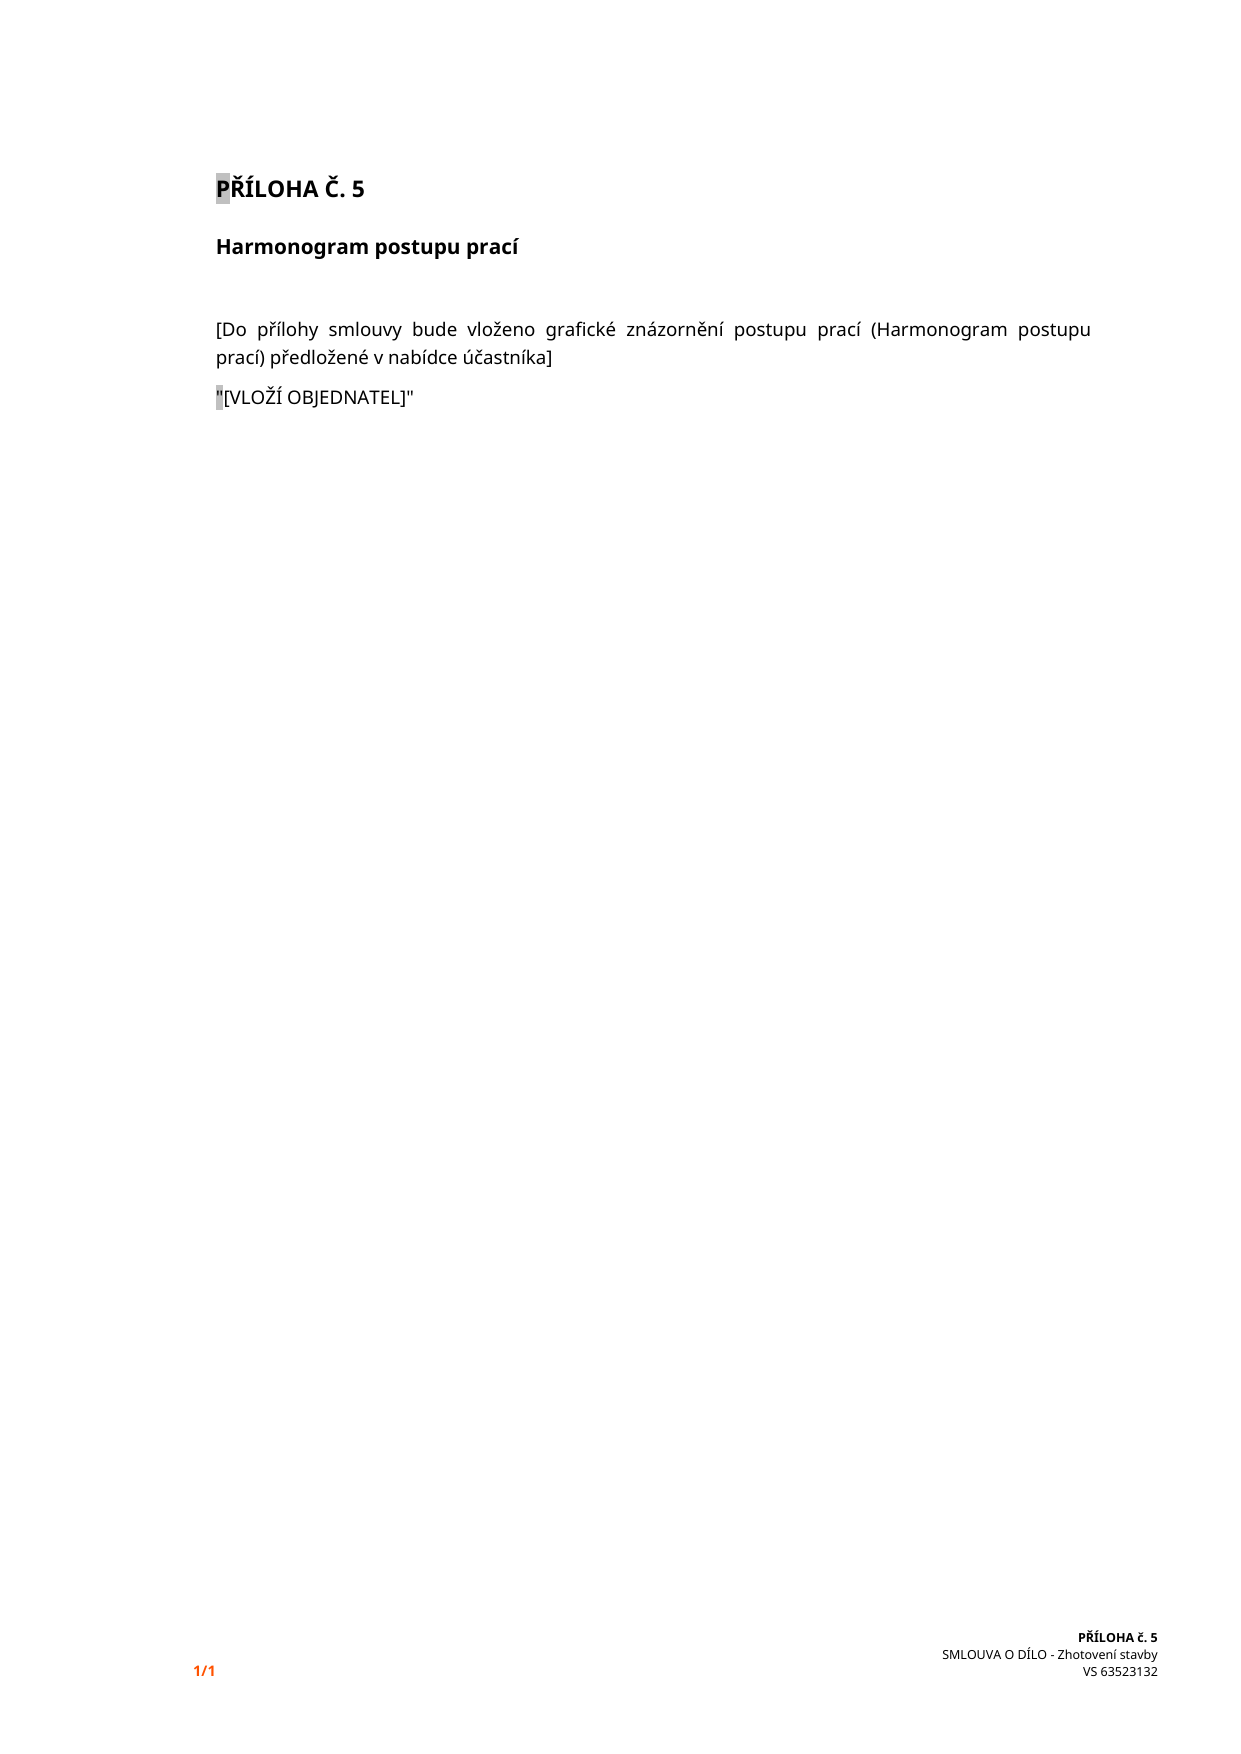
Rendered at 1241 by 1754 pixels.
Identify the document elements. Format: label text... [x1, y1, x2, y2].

text Příloha č. 5 [216, 172, 1093, 204]
text [Do přílohy smlouvy bude vloženo grafické znázornění postupu prací (Harmonogram postupu prací) předložené v nabídce účastníka] [216, 316, 1093, 370]
text Harmonogram postupu prací [216, 232, 1093, 260]
